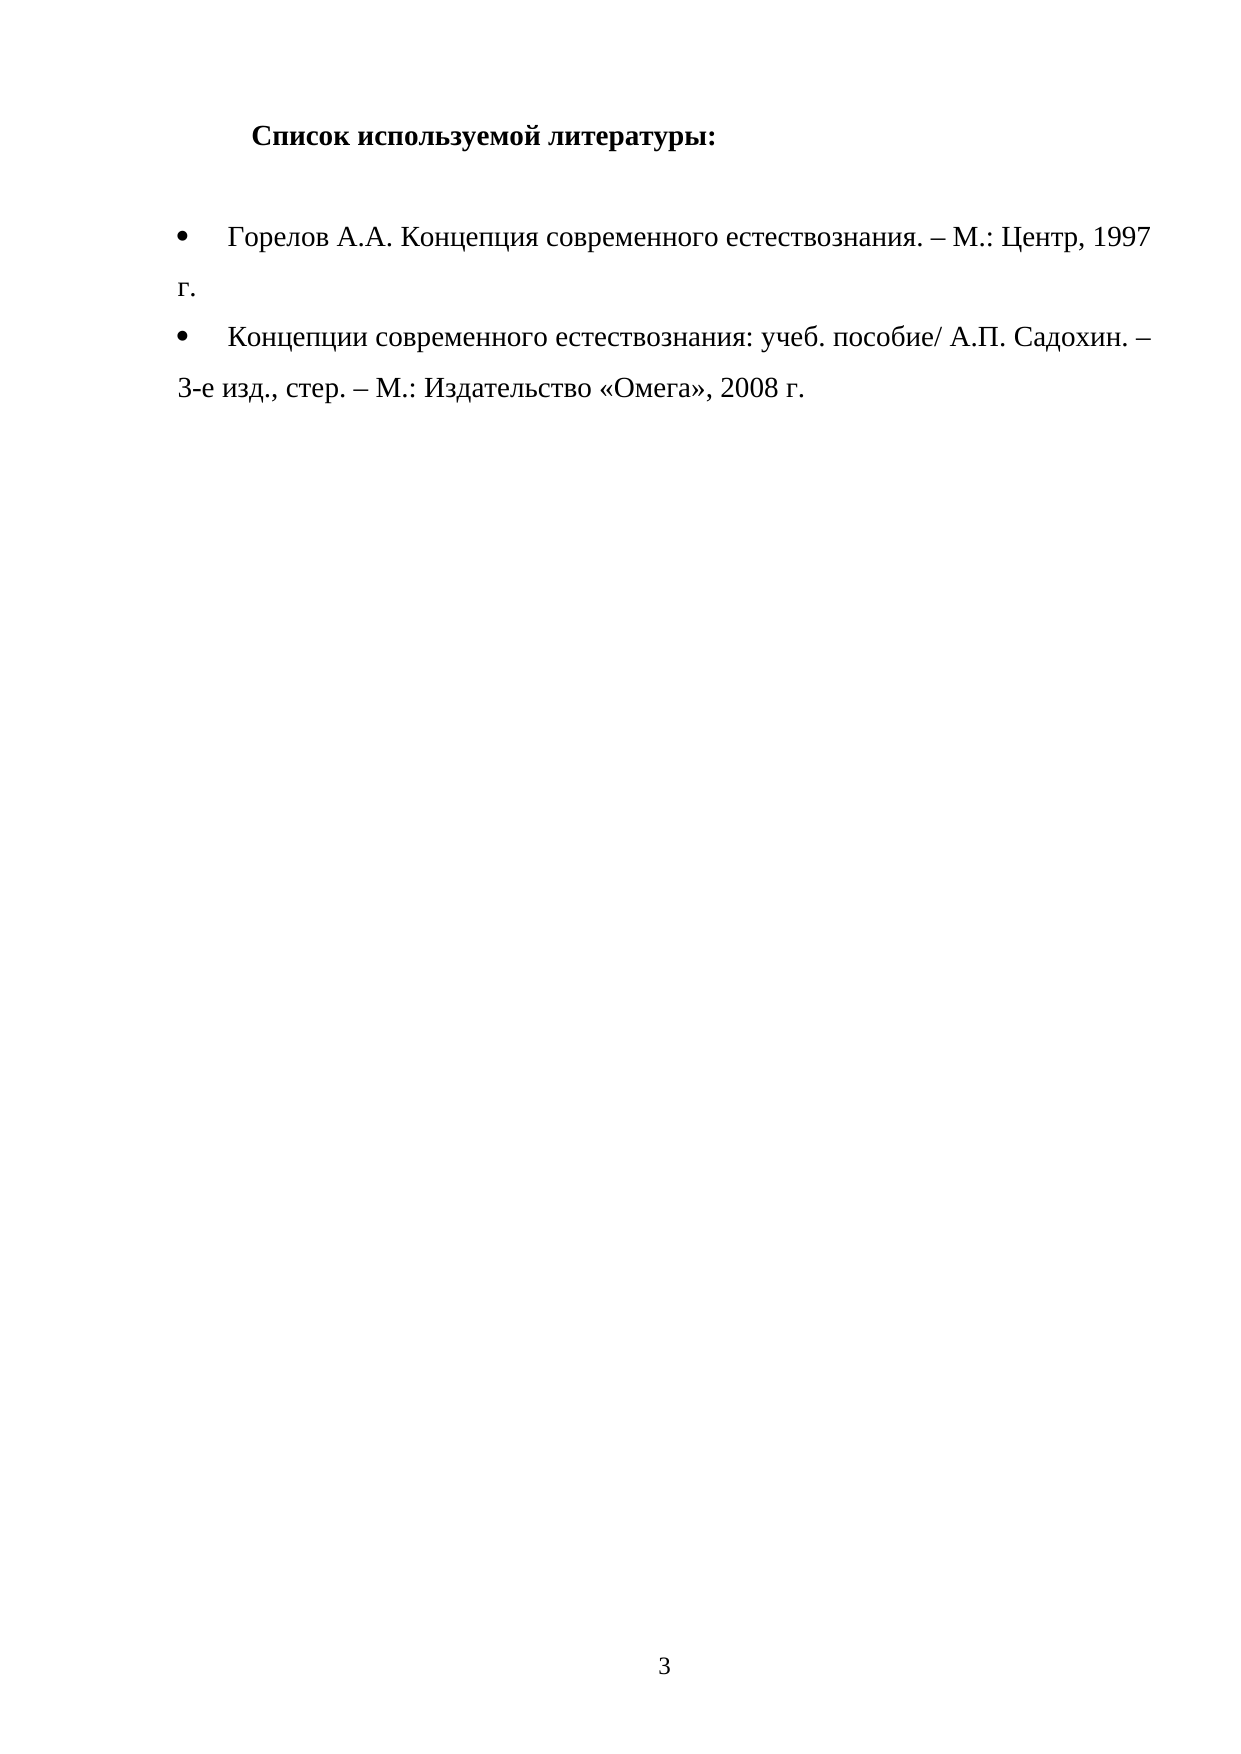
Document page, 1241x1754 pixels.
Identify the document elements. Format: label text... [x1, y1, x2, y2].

text Список используемой литературы: [177, 118, 1152, 152]
list Горелов А.А. Концепция современного естествознания. – М.: Центр, 1997 г. [177, 219, 1152, 303]
list Концепции современного естествознания: учеб. пособие/ А.П. Садохин. – 3-е изд., стер. – М.: Издательство «Омега», 2008 г. [177, 319, 1152, 403]
